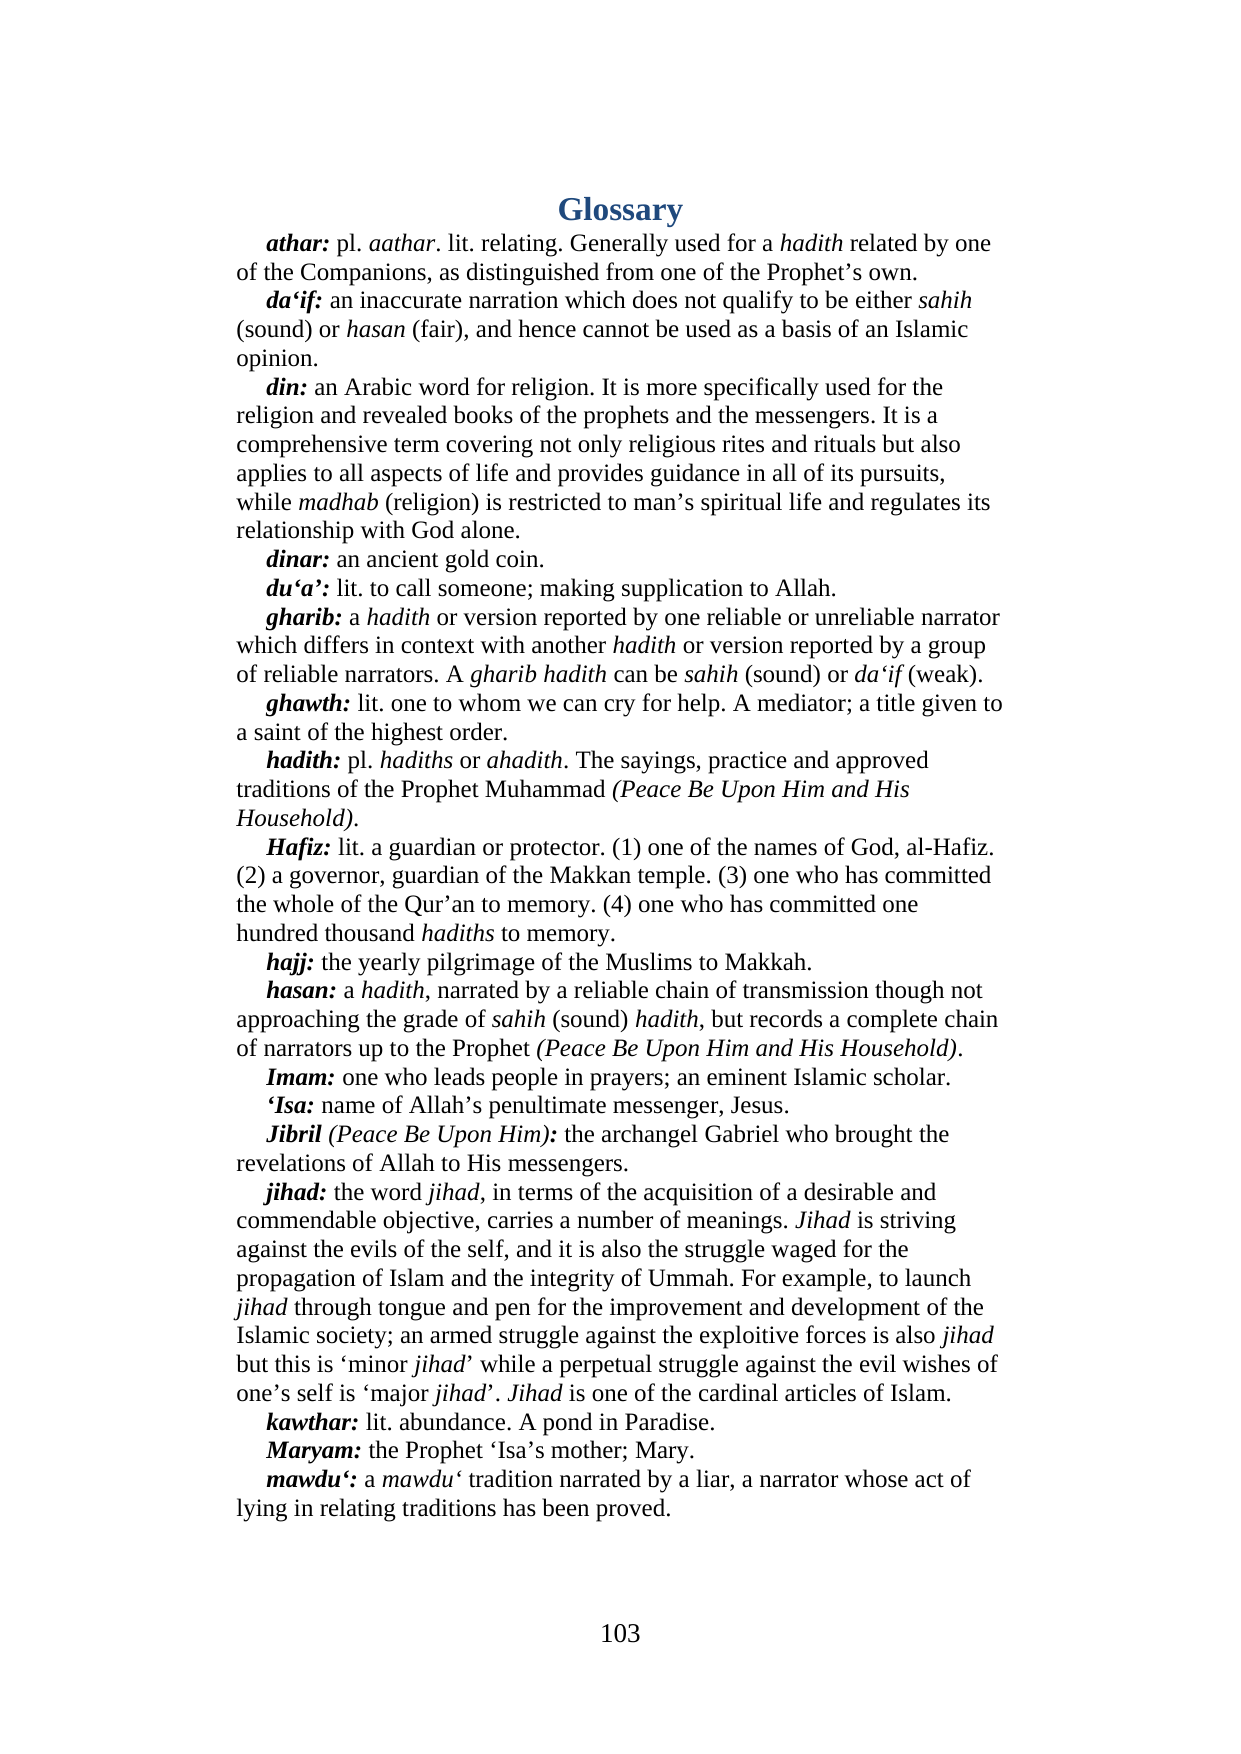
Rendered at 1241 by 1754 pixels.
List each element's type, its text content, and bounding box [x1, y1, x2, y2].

text hadith: pl. hadiths or ahadith. The sayings, practice and approved traditions of the Prophet Muhammad (Peace Be Upon Him and His Household). [236, 746, 1004, 832]
text Imam: one who leads people in prayers; an eminent Islamic scholar. [236, 1062, 1004, 1091]
text du‘a’: lit. to call someone; making supplication to Allah. [236, 573, 1004, 602]
text Maryam: the Prophet ‘Isa’s mother; Mary. [236, 1436, 1004, 1464]
text din: an Arabic word for religion. It is more specifically used for the religion and revealed books of the prophets and the messengers. It is a comprehensive term covering not only religious rites and rituals but also applies to all aspects of life and provides guidance in all of its pursuits, while madhab (religion) is restricted to man’s spiritual life and regulates its relationship with God alone. [236, 372, 1004, 544]
text da‘if: an inaccurate narration which does not qualify to be either sahih (sound) or hasan (fair), and hence cannot be used as a basis of an Islamic opinion. [236, 286, 1004, 372]
text kawthar: lit. abundance. A pond in Paradise. [236, 1407, 1004, 1436]
text hasan: a hadith, narrated by a reliable chain of transmission though not approaching the grade of sahih (sound) hadith, but records a complete chain of narrators up to the Prophet (Peace Be Upon Him and His Household). [236, 976, 1004, 1062]
text dinar: an ancient gold coin. [236, 544, 1004, 573]
text mawdu‘: a mawdu‘ tradition narrated by a liar, a narrator whose act of lying in relating traditions has been proved. [236, 1464, 1004, 1522]
text athar: pl. aathar. lit. relating. Generally used for a hadith related by one of the Companions, as distinguished from one of the Prophet’s own. [236, 228, 1004, 286]
text gharib: a hadith or version reported by one reliable or unreliable narrator which differs in context with another hadith or version reported by a group of reliable narrators. A gharib hadith can be sahih (sound) or da‘if (weak). [236, 602, 1004, 688]
text ‘Isa: name of Allah’s penultimate messenger, Jesus. [236, 1091, 1004, 1119]
text jihad: the word jihad, in terms of the acquisition of a desirable and commendable objective, carries a number of meanings. Jihad is striving against the evils of the self, and it is also the struggle waged for the propagation of Islam and the integrity of Ummah. For example, to launch jihad through tongue and pen for the improvement and development of the Islamic society; an armed struggle against the exploitive forces is also jihad but this is ‘minor jihad’ while a perpetual struggle against the evil wishes of one’s self is ‘major jihad’. Jihad is one of the cardinal articles of Islam. [236, 1177, 1004, 1407]
subtitle Glossary [236, 190, 1004, 228]
text hajj: the yearly pilgrimage of the Muslims to Makkah. [236, 947, 1004, 976]
text Jibril (Peace Be Upon Him): the archangel Gabriel who brought the revelations of Allah to His messengers. [236, 1119, 1004, 1177]
text ghawth: lit. one to whom we can cry for help. A mediator; a title given to a saint of the highest order. [236, 688, 1004, 746]
text Hafiz: lit. a guardian or protector. (1) one of the names of God, al-Hafiz. (2) a governor, guardian of the Makkan temple. (3) one who has committed the whole of the Qur’an to memory. (4) one who has committed one hundred thousand hadiths to memory. [236, 832, 1004, 947]
